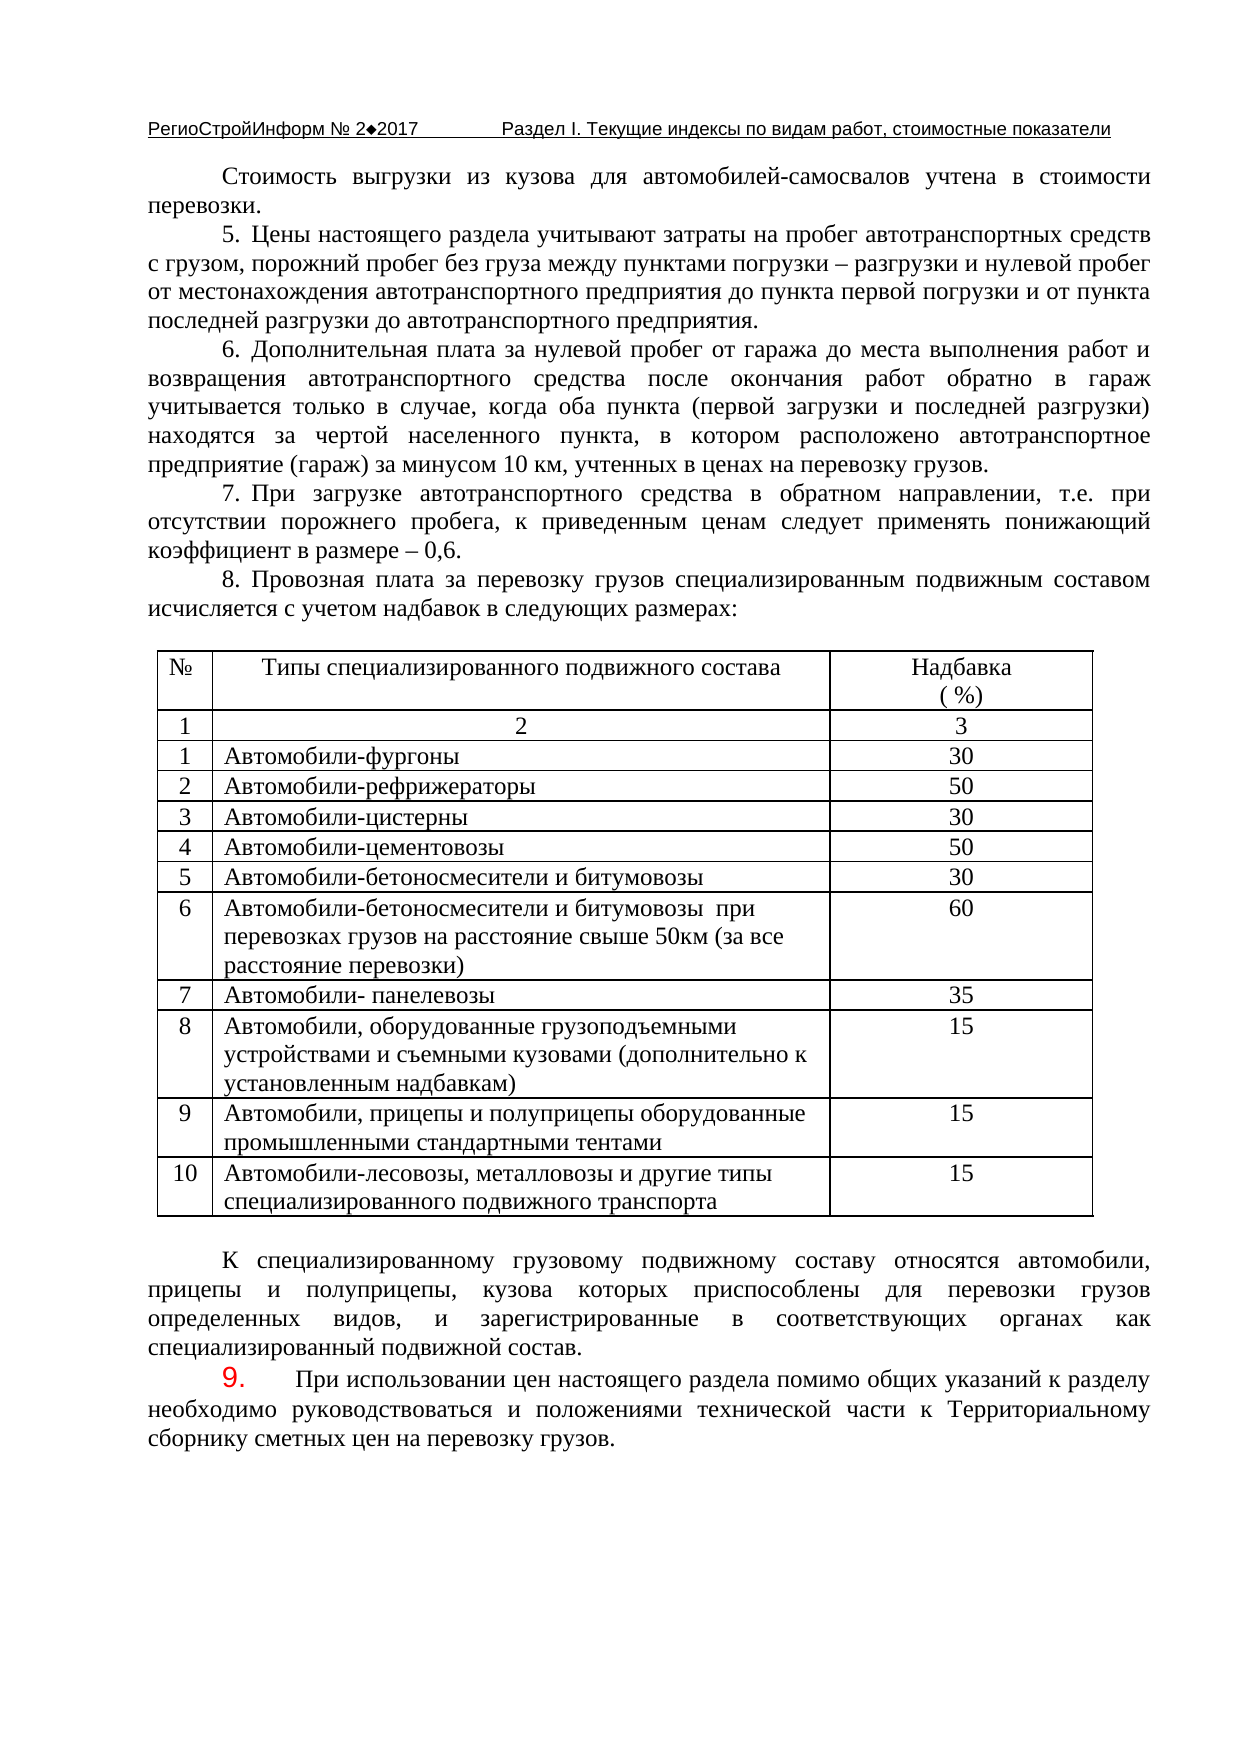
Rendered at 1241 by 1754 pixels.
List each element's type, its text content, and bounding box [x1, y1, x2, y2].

table_cell 1 [158, 741, 212, 770]
table_cell 5 [158, 862, 212, 891]
table_cell 1 [158, 711, 212, 739]
table_cell 35 [831, 981, 1092, 1009]
table_cell 15 [831, 1158, 1092, 1215]
table_cell Автомобили-лесовозы, металловозы и другие типы специализированного подвижного транспорта [213, 1158, 829, 1215]
table_cell Автомобили-рефрижераторы [213, 771, 829, 800]
text К специализированному грузовому подвижному составу относятся автомобили, прицепы и полуприцепы, кузова которых приспособлены для перевозки грузов определенных видов, и зарегистрированные в соответствующих органах как специализированный подвижной состав. [148, 1245, 1152, 1360]
text 8. Провозная плата за перевозку грузов специализированным подвижным составом исчисляется с учетом надбавок в следующих размерах: [148, 564, 1152, 621]
table_cell 30 [831, 802, 1092, 830]
list При использовании цен настоящего раздела помимо общих указаний к разделу необходимо руководствоваться и положениями технической части к Территориальному сборнику сметных цен на перевозку грузов. [148, 1360, 1152, 1451]
table_cell 10 [158, 1158, 212, 1215]
table_cell 15 [831, 1099, 1092, 1156]
table_cell 50 [831, 771, 1092, 800]
table_cell 7 [158, 981, 212, 1009]
table_header № [158, 652, 212, 709]
table_cell Автомобили-цистерны [213, 802, 829, 830]
table_cell Автомобили-фургоны [213, 741, 829, 770]
table_cell Автомобили-цементовозы [213, 832, 829, 861]
table_cell 6 [158, 893, 212, 979]
table_cell 30 [831, 862, 1092, 891]
table_cell 2 [158, 771, 212, 800]
table_cell Автомобили, прицепы и полуприцепы оборудованные промышленными стандартными тентами [213, 1099, 829, 1156]
text Стоимость выгрузки из кузова для автомобилей-самосвалов учтена в стоимости перевозки. [148, 161, 1152, 219]
table_cell 4 [158, 832, 212, 861]
table_header Типы специализированного подвижного состава [213, 652, 829, 709]
text 5. Цены настоящего раздела учитывают затраты на пробег автотранспортных средств с грузом, порожний пробег без груза между пунктами погрузки – разгрузки и нулевой пробег от местонахождения автотранспортного предприятия до пункта первой погрузки и от пункта последней разгрузки до автотранспортного предприятия. [148, 219, 1152, 334]
text 7. При загрузке автотранспортного средства в обратном направлении, т.е. при отсутствии порожнего пробега, к приведенным ценам следует применять понижающий коэффициент в размере – 0,6. [148, 478, 1152, 564]
table_cell 3 [831, 711, 1092, 739]
table_cell 60 [831, 893, 1092, 979]
table_cell 8 [158, 1011, 212, 1097]
table_cell 15 [831, 1011, 1092, 1097]
table_cell Автомобили, оборудованные грузоподъемными устройствами и съемными кузовами (дополнительно к установленным надбавкам) [213, 1011, 829, 1097]
table_cell Автомобили-бетоносмесители и битумовозы при перевозках грузов на расстояние свыше 50км (за все расстояние перевозки) [213, 893, 829, 979]
table_cell 9 [158, 1099, 212, 1156]
table_cell 30 [831, 741, 1092, 770]
table_cell Автомобили- панелевозы [213, 981, 829, 1009]
table_cell Автомобили-бетоносмесители и битумовозы [213, 862, 829, 891]
table_cell 2 [213, 711, 829, 739]
table_header Надбавка ( %) [831, 652, 1092, 709]
text 6. Дополнительная плата за нулевой пробег от гаража до места выполнения работ и возвращения автотранспортного средства после окончания работ обратно в гараж учитывается только в случае, когда оба пункта (первой загрузки и последней разгрузки) находятся за чертой населенного пункта, в котором расположено автотранспортное предприятие (гараж) за минусом 10 км, учтенных в ценах на перевозку грузов. [148, 334, 1152, 478]
table_cell 3 [158, 802, 212, 830]
table_cell 50 [831, 832, 1092, 861]
